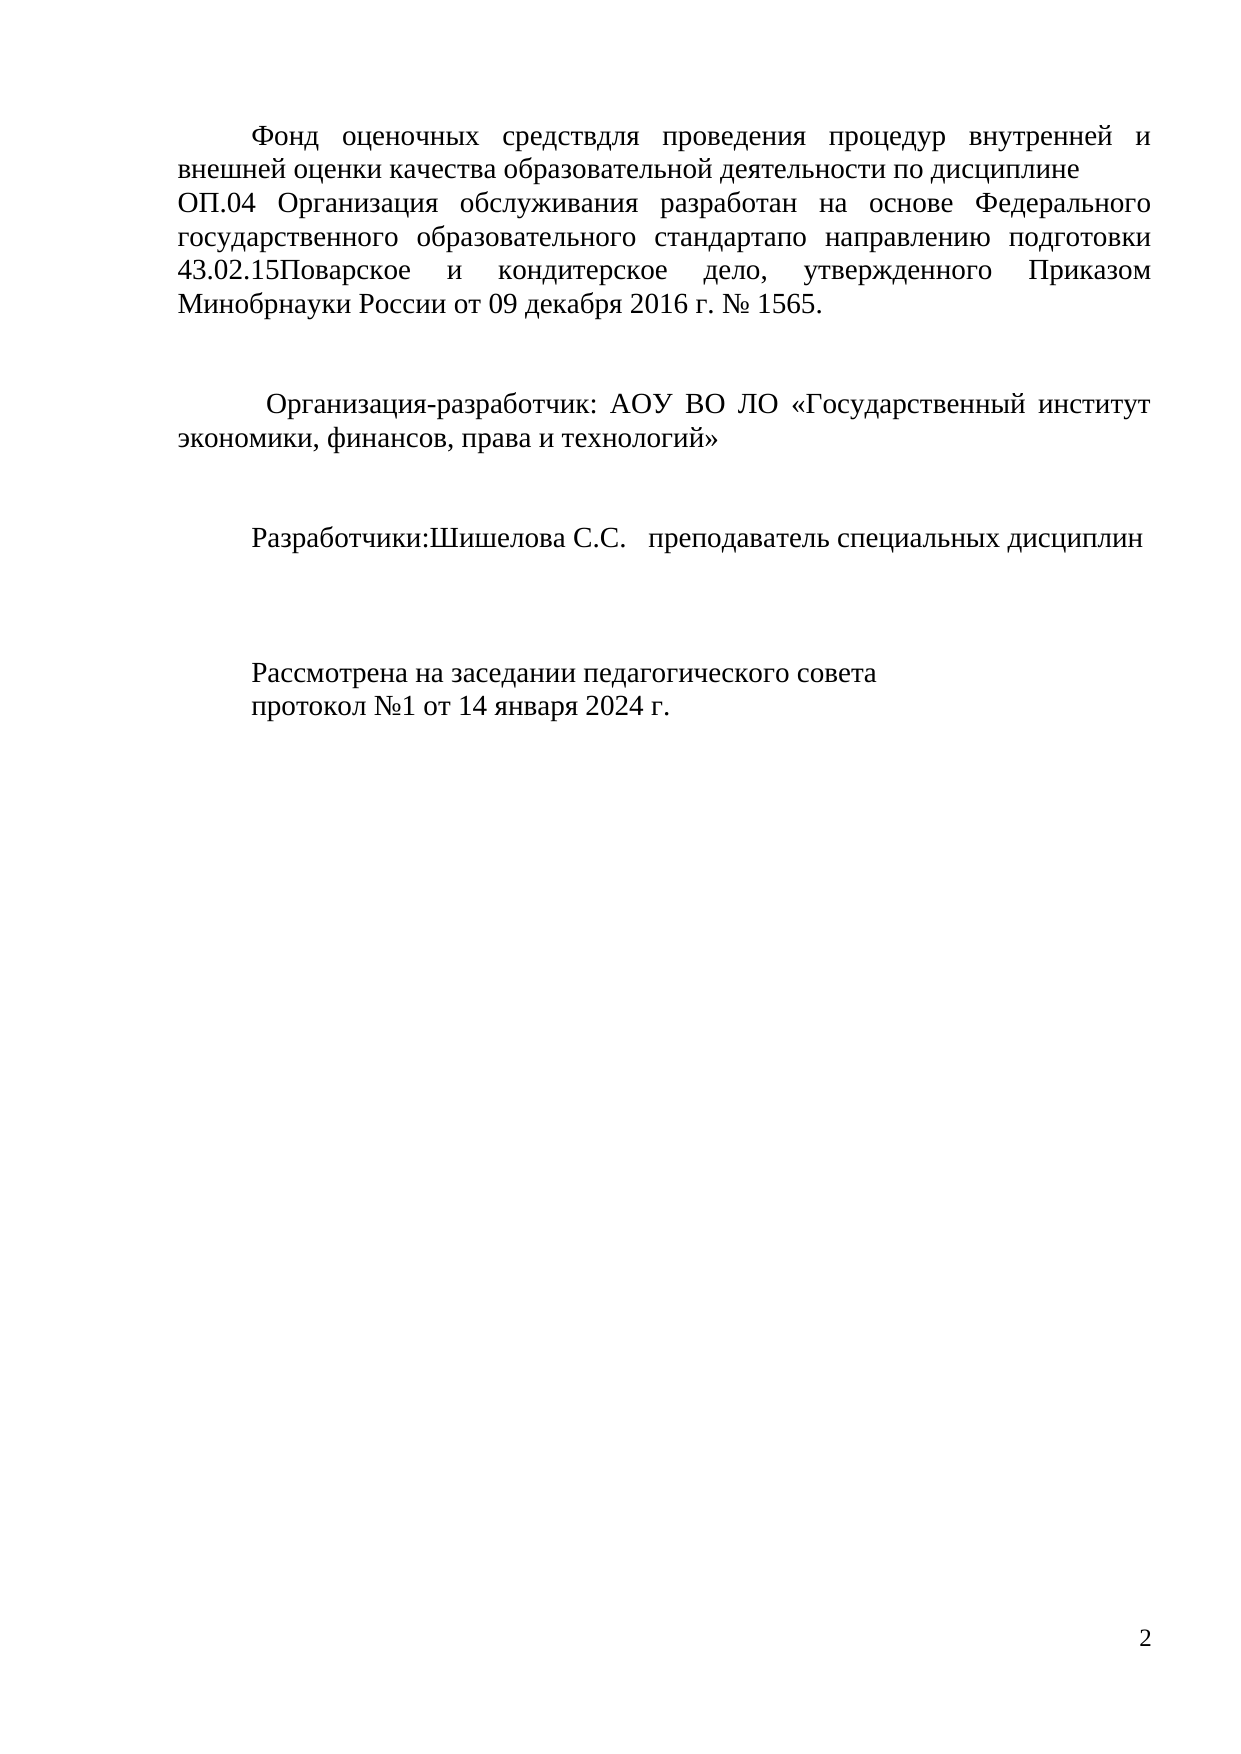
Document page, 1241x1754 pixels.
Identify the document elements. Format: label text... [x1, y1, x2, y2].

text Фонд оценочных средствдля проведения процедур внутренней и внешней оценки качества образовательной деятельности по дисциплине [177, 118, 1152, 185]
text Рассмотрена на заседании педагогического совета [177, 655, 1152, 688]
text протокол №1 от 14 января 2024 г. [177, 688, 1152, 722]
text Организация-разработчик: АОУ ВО ЛО «Государственный институт экономики, финансов, права и технологий» [177, 386, 1152, 453]
text ОП.04 Организация обслуживания разработан на основе Федерального государственного образовательного стандартапо направлению подготовки 43.02.15Поварское и кондитерское дело, утвержденного Приказом Минобрнауки России от 09 декабря 2016 г. № 1565. [177, 185, 1152, 319]
text Разработчики:Шишелова С.С. преподаватель специальных дисциплин [177, 521, 1152, 554]
